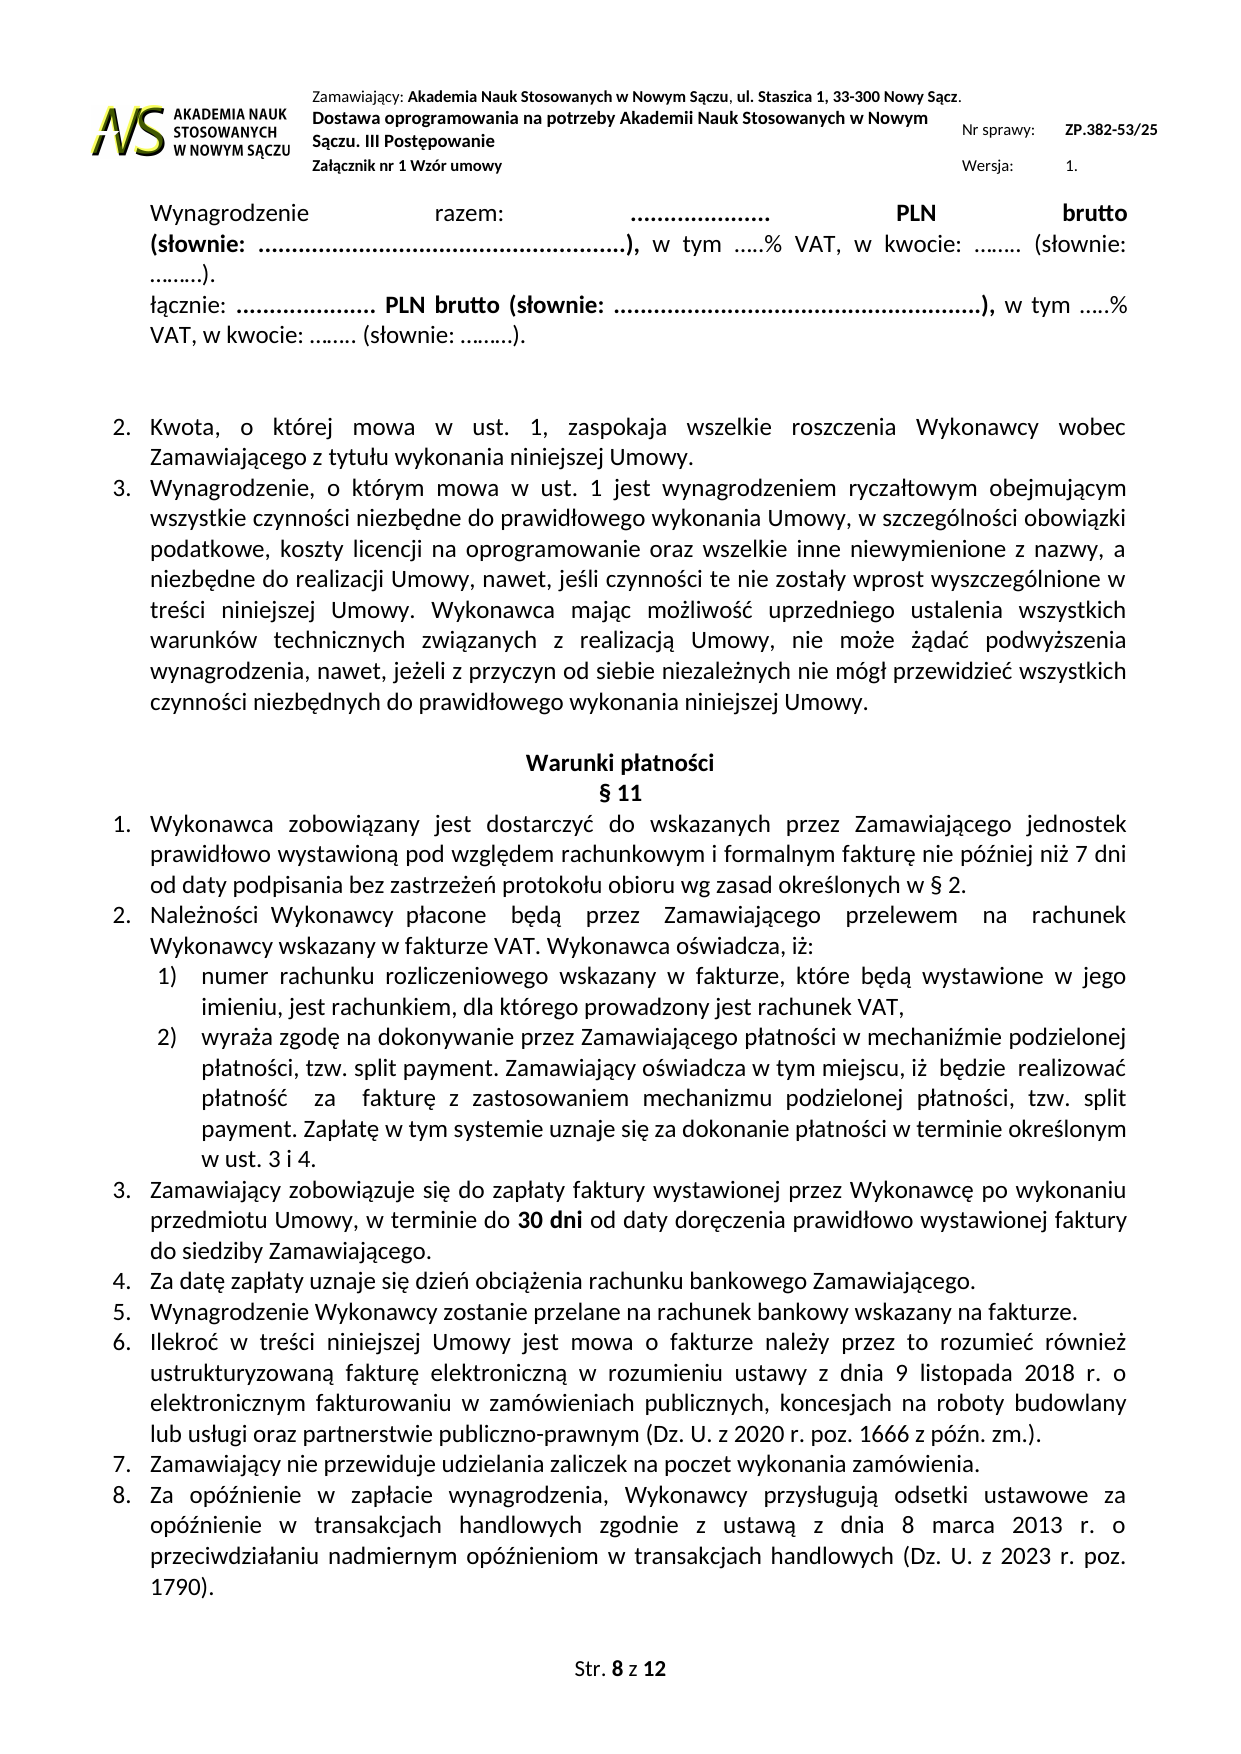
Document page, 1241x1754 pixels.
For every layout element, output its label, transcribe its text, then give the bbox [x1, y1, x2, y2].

list Zamawiający nie przewiduje udzielania zaliczek na poczet wykonania zamówienia. [112, 1449, 1128, 1479]
text Wynagrodzenie razem: ..................... PLN brutto (słownie: .......................................................), w tym …..% VAT, w kwocie: …….. (słownie: ………). [150, 197, 1128, 289]
list Należności Wykonawcy płacone będą przez Zamawiającego przelewem na rachunek Wykonawcy wskazany w fakturze VAT. Wykonawca oświadcza, iż: [112, 899, 1128, 960]
list wyraża zgodę na dokonywanie przez Zamawiającego płatności w mechaniźmie podzielonej płatności, tzw. split payment. Zamawiający oświadcza w tym miejscu, iż będzie realizować płatność za fakturę z zastosowaniem mechanizmu podzielonej płatności, tzw. split payment. Zapłatę w tym systemie uznaje się za dokonanie płatności w terminie określonym w ust. 3 i 4. [157, 1021, 1128, 1174]
list Wynagrodzenie, o którym mowa w ust. 1 jest wynagrodzeniem ryczałtowym obejmującym wszystkie czynności niezbędne do prawidłowego wykonania Umowy, w szczególności obowiązki podatkowe, koszty licencji na oprogramowanie oraz wszelkie inne niewymienione z nazwy, a niezbędne do realizacji Umowy, nawet, jeśli czynności te nie zostały wprost wyszczególnione w treści niniejszej Umowy. Wykonawca mając możliwość uprzedniego ustalenia wszystkich warunków technicznych związanych z realizacją Umowy, nie może żądać podwyższenia wynagrodzenia, nawet, jeżeli z przyczyn od siebie niezależnych nie mógł przewidzieć wszystkich czynności niezbędnych do prawidłowego wykonania niniejszej Umowy. [112, 472, 1128, 716]
list Ilekroć w treści niniejszej Umowy jest mowa o fakturze należy przez to rozumieć również ustrukturyzowaną fakturę elektroniczną w rozumieniu ustawy z dnia 9 listopada 2018 r. o elektronicznym fakturowaniu w zamówieniach publicznych, koncesjach na roboty budowlany lub usługi oraz partnerstwie publiczno-prawnym (Dz. U. z 2020 r. poz. 1666 z późn. zm.). [112, 1327, 1128, 1449]
list Za opóźnienie w zapłacie wynagrodzenia, Wykonawcy przysługują odsetki ustawowe za opóźnienie w transakcjach handlowych zgodnie z ustawą z dnia 8 marca 2013 r. o przeciwdziałaniu nadmiernym opóźnieniom w transakcjach handlowych (Dz. U. z 2023 r. poz. 1790). [112, 1479, 1128, 1601]
list Wynagrodzenie Wykonawcy zostanie przelane na rachunek bankowy wskazany na fakturze. [112, 1296, 1128, 1327]
text § 11 [112, 777, 1128, 808]
list Zamawiający zobowiązuje się do zapłaty faktury wystawionej przez Wykonawcę po wykonaniu przedmiotu Umowy, w terminie do 30 dni od daty doręczenia prawidłowo wystawionej faktury do siedziby Zamawiającego. [112, 1174, 1128, 1266]
list Kwota, o której mowa w ust. 1, zaspokaja wszelkie roszczenia Wykonawcy wobec Zamawiającego z tytułu wykonania niniejszej Umowy. [112, 411, 1128, 472]
list numer rachunku rozliczeniowego wskazany w fakturze, które będą wystawione w jego imieniu, jest rachunkiem, dla którego prowadzony jest rachunek VAT, [157, 960, 1128, 1021]
list Wykonawca zobowiązany jest dostarczyć do wskazanych przez Zamawiającego jednostek prawidłowo wystawioną pod względem rachunkowym i formalnym fakturę nie później niż 7 dni od daty podpisania bez zastrzeżeń protokołu obioru wg zasad określonych w § 2. [112, 808, 1128, 899]
list Za datę zapłaty uznaje się dzień obciążenia rachunku bankowego Zamawiającego. [112, 1266, 1128, 1296]
text Warunki płatności [112, 716, 1128, 777]
picture [90, 105, 290, 159]
